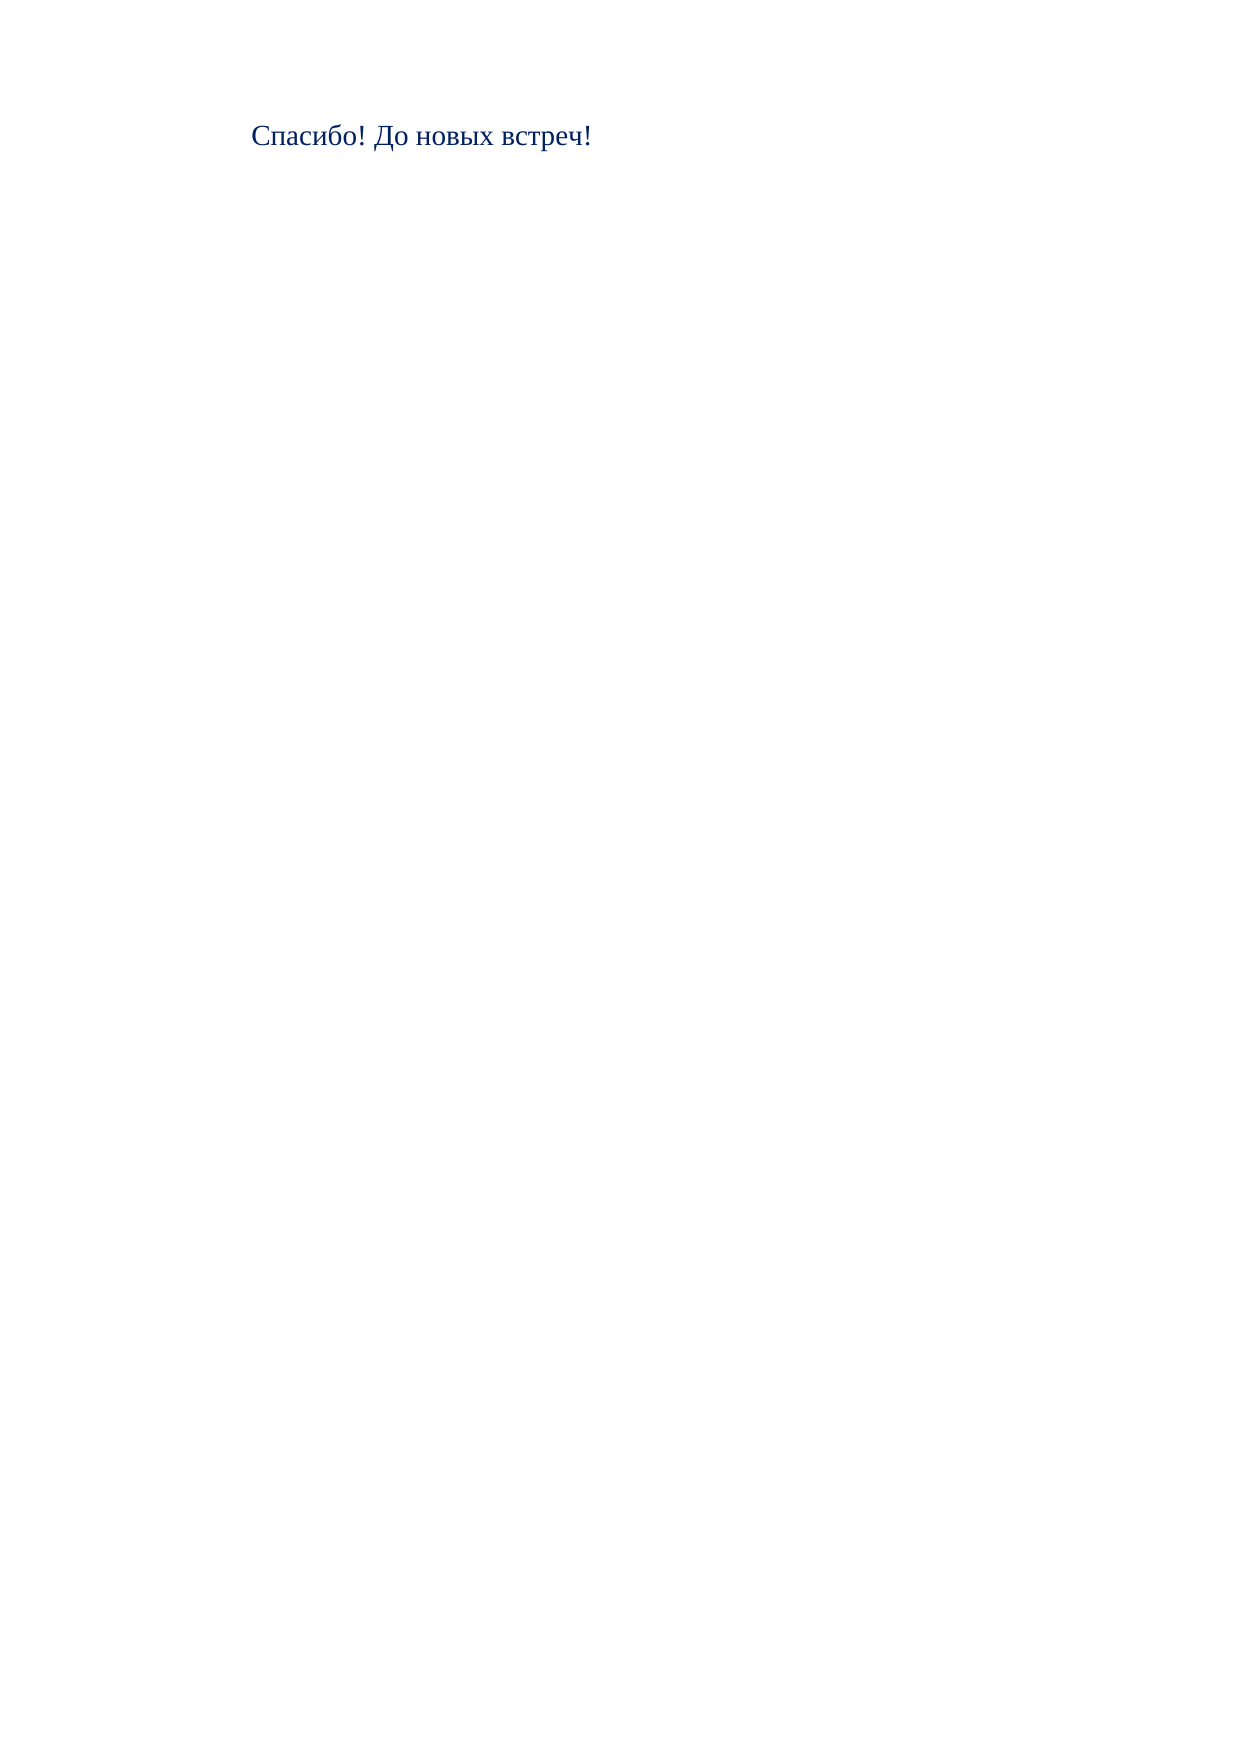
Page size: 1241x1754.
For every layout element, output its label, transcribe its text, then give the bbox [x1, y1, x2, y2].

text Спасибо! До новых встреч! [177, 118, 1152, 152]
